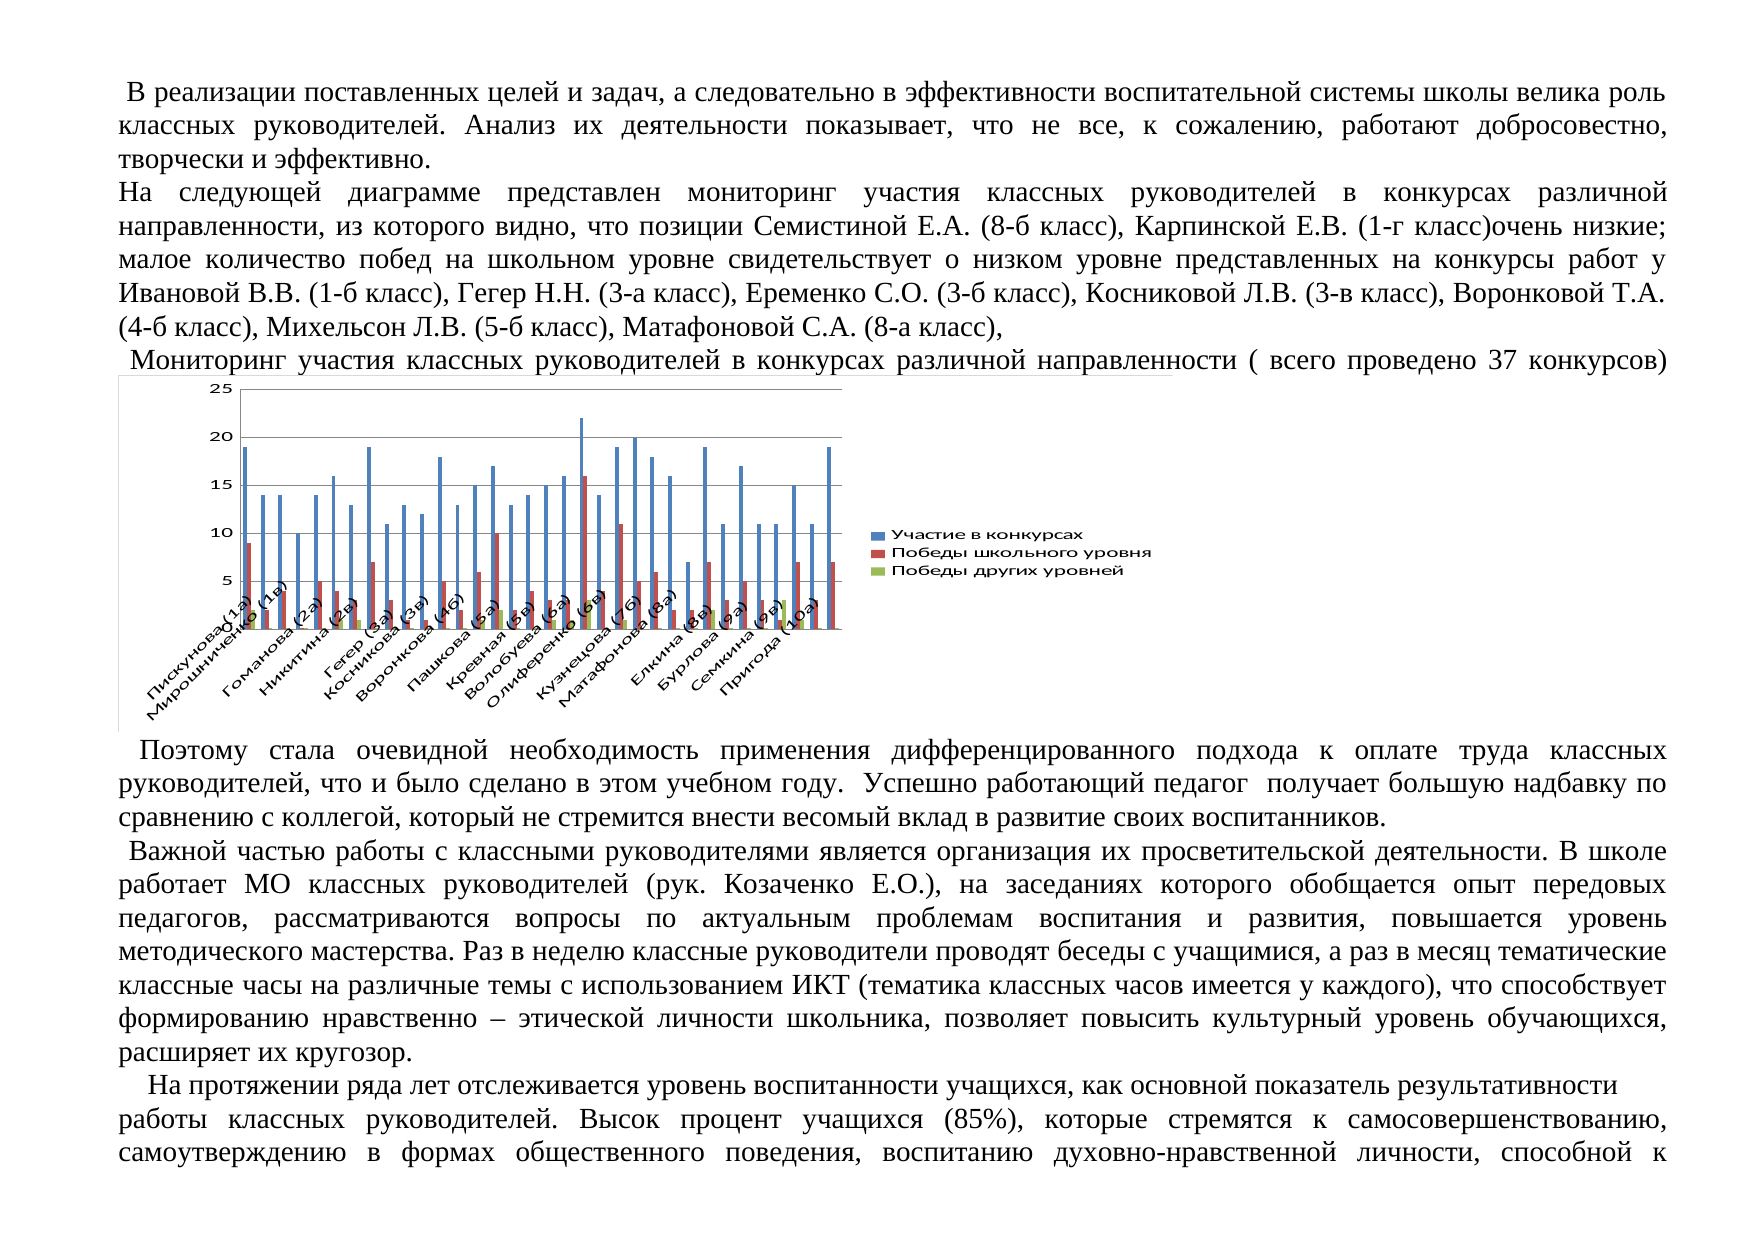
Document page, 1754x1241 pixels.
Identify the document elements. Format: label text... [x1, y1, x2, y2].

text На следующей диаграмме представлен мониторинг участия классных руководителей в конкурсах различной направленности, из которого видно, что позиции Семистиной Е.А. (8-б класс), Карпинской Е.В. (1-г класс)очень низкие; малое количество побед на школьном уровне свидетельствует о низком уровне представленных на конкурсы работ у Ивановой В.В. (1-б класс), Гегер Н.Н. (3-а класс), Еременко С.О. (3-б класс), Косниковой Л.В. (3-в класс), Воронковой Т.А. (4-б класс), Михельсон Л.В. (5-б класс), Матафоновой С.А. (8-а класс), [118, 174, 1668, 342]
text Важной частью работы с классными руководителями является организация их просветительской деятельности. В школе работает МО классных руководителей (рук. Козаченко Е.О.), на заседаниях которого обобщается опыт передовых педагогов, рассматриваются вопросы по актуальным проблемам воспитания и развития, повышается уровень методического мастерства. Раз в неделю классные руководители проводят беседы с учащимися, а раз в месяц тематические классные часы на различные темы с использованием ИКТ (тематика классных часов имеется у каждого), что способствует формированию нравственно – этической личности школьника, позволяет повысить культурный уровень обучающихся, расширяет их кругозор. [118, 833, 1668, 1067]
text Мониторинг участия классных руководителей в конкурсах различной направленности ( всего проведено 37 конкурсов) [118, 342, 1668, 732]
text В реализации поставленных целей и задач, а следовательно в эффективности воспитательной системы школы велика роль классных руководителей. Анализ их деятельности показывает, что не все, к сожалению, работают добросовестно, творчески и эффективно. [118, 74, 1668, 174]
text На протяжении ряда лет отслеживается уровень воспитанности учащихся, как основной показатель результативности [118, 1067, 1668, 1101]
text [118, 1101, 1668, 1168]
text Поэтому стала очевидной необходимость применения дифференцированного подхода к оплате труда классных руководителей, что и было сделано в этом учебном году. Успешно работающий педагог получает большую надбавку по сравнению с коллегой, который не стремится внести весомый вклад в развитие своих воспитанников. [118, 732, 1668, 833]
